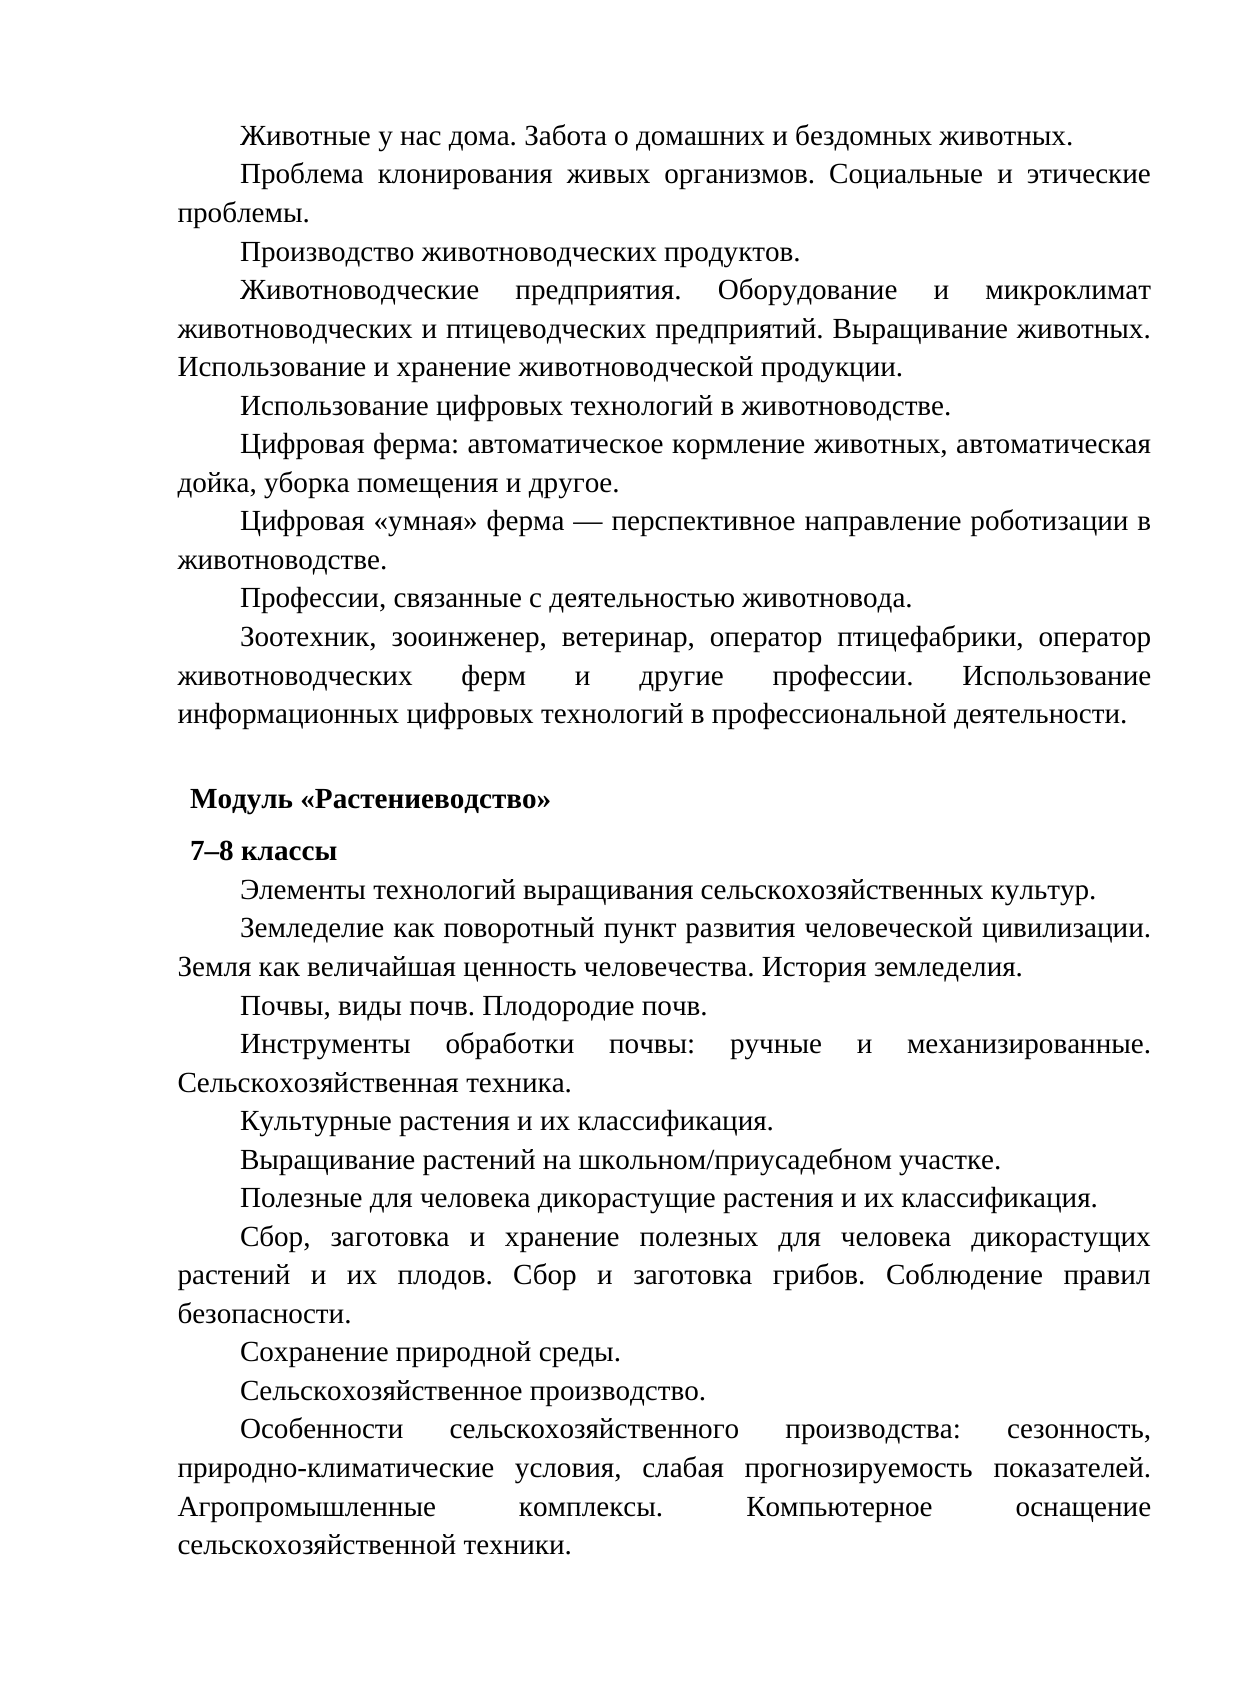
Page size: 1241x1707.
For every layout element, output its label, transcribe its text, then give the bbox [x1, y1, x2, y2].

text Животноводческие предприятия. Оборудование и микроклимат животноводческих и птицеводческих предприятий. Выращивание животных. Использование и хранение животноводческой продукции. [177, 272, 1152, 383]
text Проблема клонирования живых организмов. Социальные и этические проблемы. [177, 157, 1152, 229]
text Сохранение природной среды. [177, 1334, 1152, 1368]
text Выращивание растений на школьном/приусадебном участке. [177, 1142, 1152, 1175]
text Животные у нас дома. Забота о домашних и бездомных животных. [177, 118, 1152, 152]
text Сбор, заготовка и хранение полезных для человека дикорастущих растений и их плодов. Сбор и заготовка грибов. Соблюдение правил безопасности. [177, 1219, 1152, 1329]
text Профессии, связанные с деятельностью животновода. [177, 581, 1152, 614]
text Производство животноводческих продуктов. [177, 234, 1152, 267]
text Культурные растения и их классификация. [177, 1103, 1152, 1137]
text Зоотехник, зооинженер, ветеринар, оператор птицефабрики, оператор животноводческих ферм и другие профессии. Использование информационных цифровых технологий в профессиональной деятельности. [177, 619, 1152, 730]
text Полезные для человека дикорастущие растения и их классификация. [177, 1180, 1152, 1214]
text Сельскохозяйственное производство. [177, 1373, 1152, 1407]
text Элементы технологий выращивания сельскохозяйственных культур. [177, 872, 1152, 906]
text Цифровая ферма: автоматическое кормление животных, автоматическая дойка, уборка помещения и другое. [177, 426, 1152, 498]
text Инструменты обработки почвы: ручные и механизированные. Сельскохозяйственная техника. [177, 1026, 1152, 1098]
text Особенности сельскохозяйственного производства: сезонность, природно-климатические условия, слабая прогнозируемость показателей. Агропромышленные комплексы. Компьютерное оснащение сельскохозяйственной техники. [177, 1412, 1152, 1561]
text Почвы, виды почв. Плодородие почв. [177, 988, 1152, 1021]
text Использование цифровых технологий в животноводстве. [177, 388, 1152, 421]
text Земледелие как поворотный пункт развития человеческой цивилизации. Земля как величайшая ценность человечества. История земледелия. [177, 911, 1152, 983]
text 7–8 классы [190, 833, 1152, 867]
text Цифровая «умная» ферма — перспективное направление роботизации в животноводстве. [177, 503, 1152, 576]
text Модуль «Растениеводство» [190, 781, 1152, 814]
